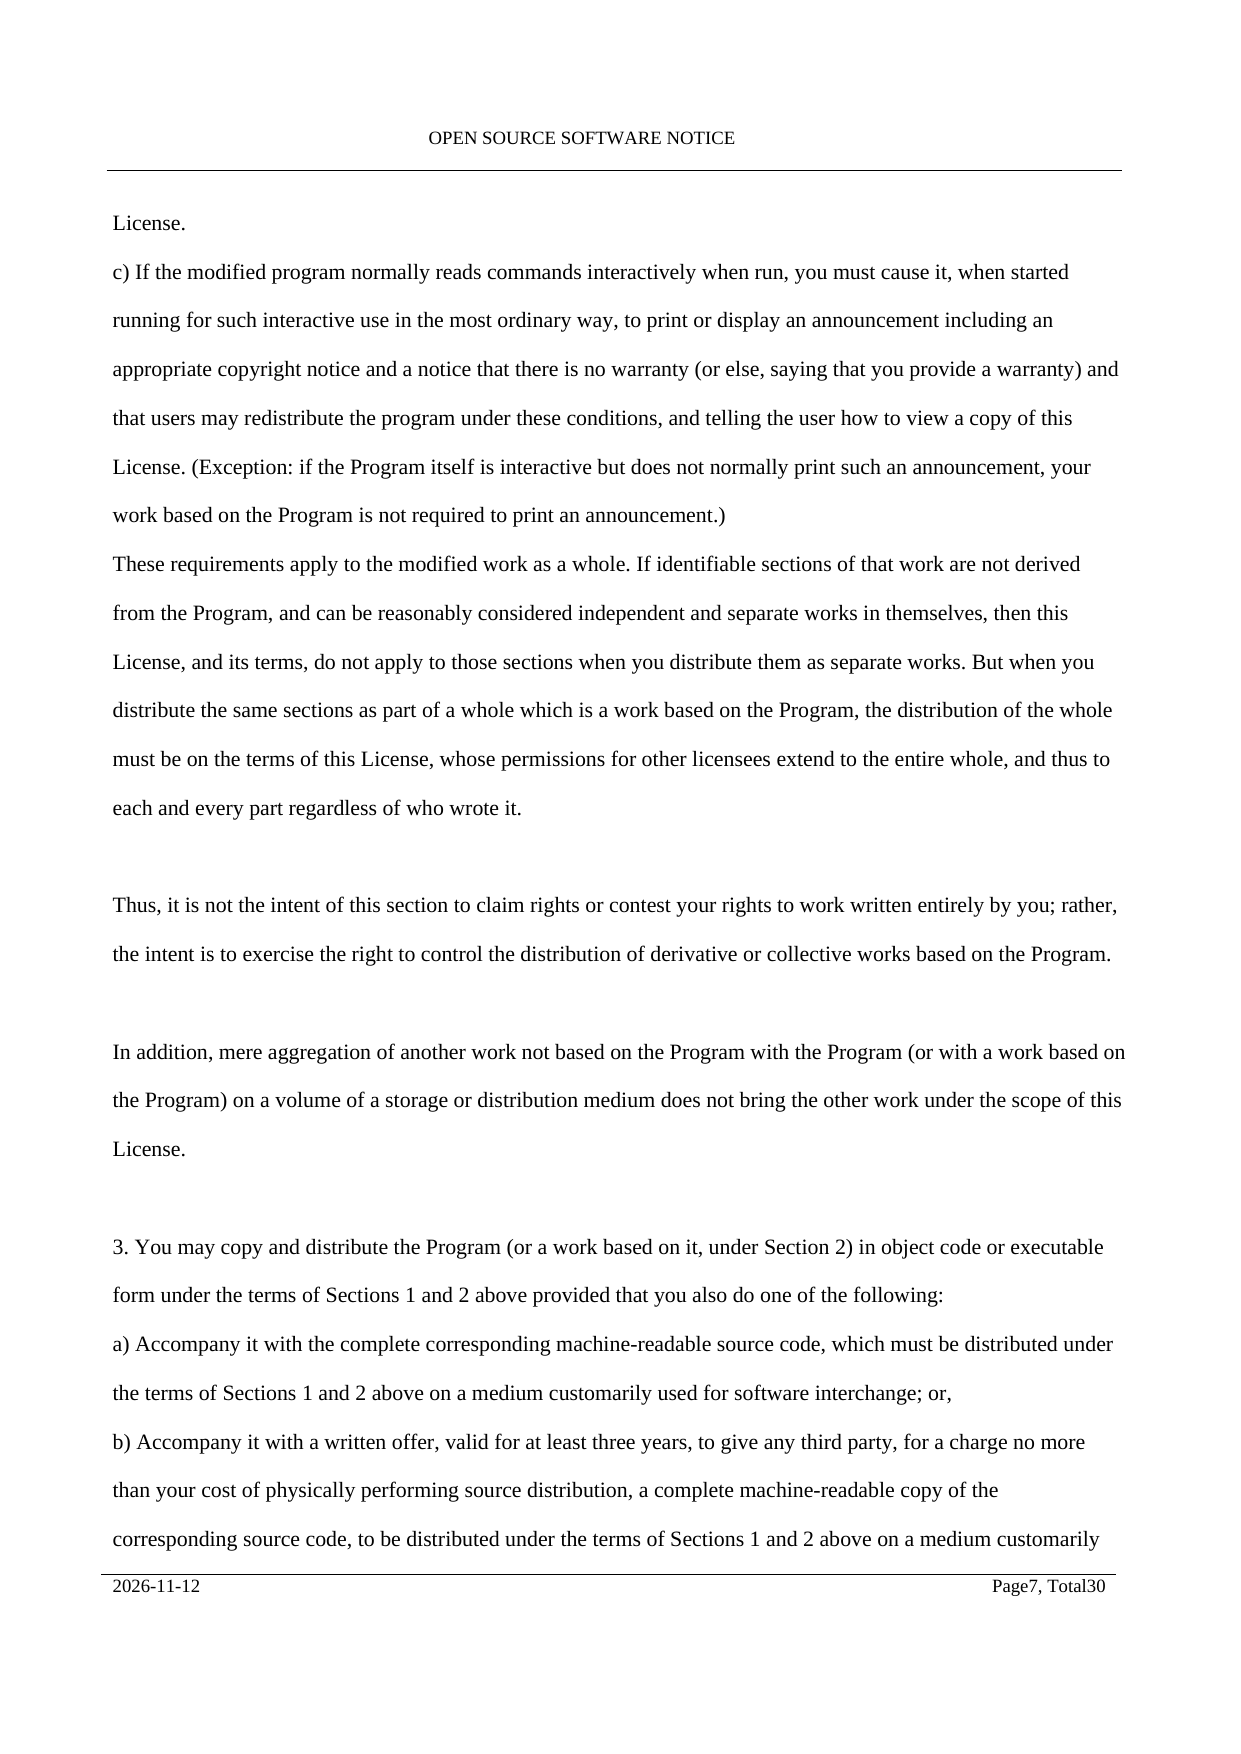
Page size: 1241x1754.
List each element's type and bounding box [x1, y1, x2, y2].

text [112, 206, 1128, 1555]
